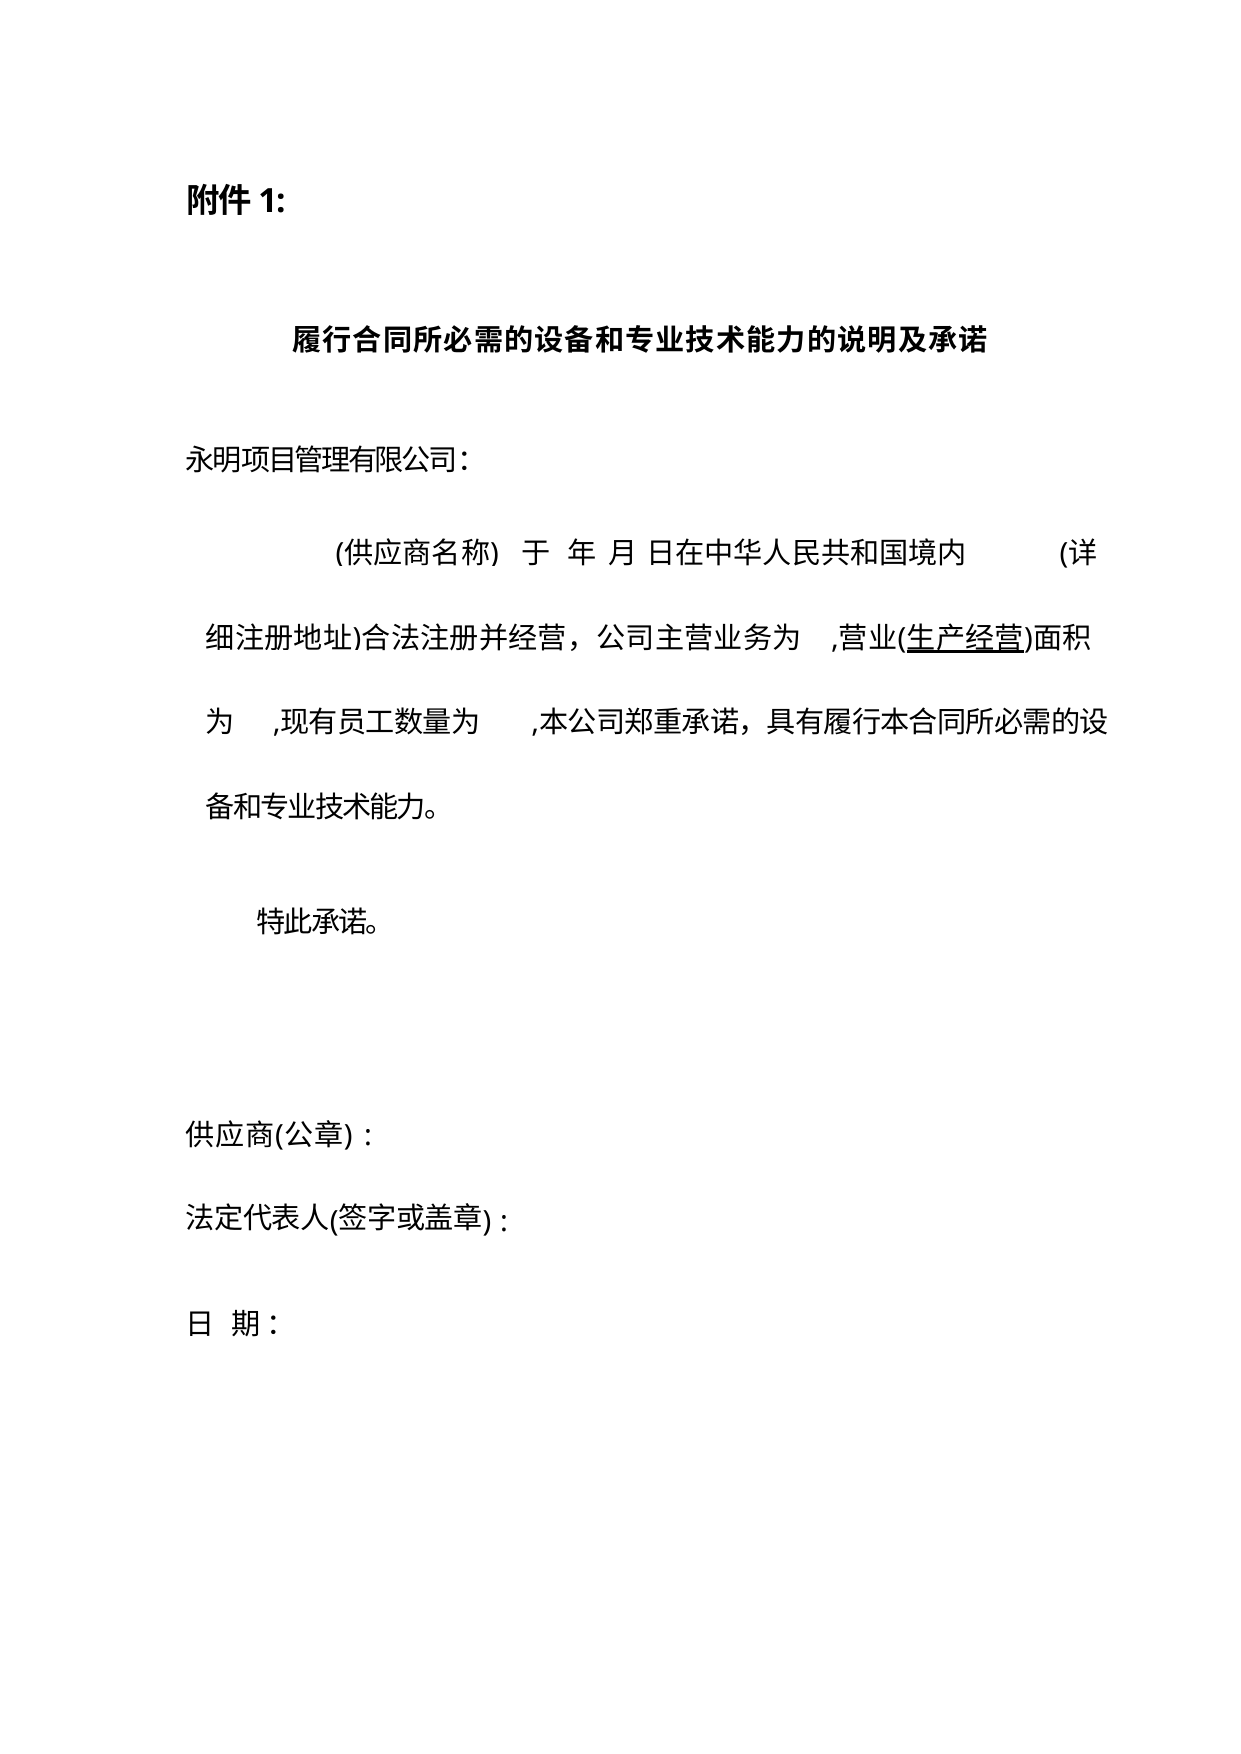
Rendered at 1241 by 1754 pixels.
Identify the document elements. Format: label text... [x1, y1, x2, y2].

text 法定代表人(签字或盖章) : [185, 1223, 1111, 1303]
text 永明项目管理有限公司： [185, 439, 1111, 478]
text 附件1: [186, 176, 1111, 221]
text (供应商名称) 于 年 月 日在中华人民共和国境内 (详细注册地址)合法注册并经营，公司主营业务为 ,营业(生产经营)面积为 ,现有员工数量为 ,本公司郑重承诺，具有履行本合同所必需的设备和专业技术能力。 [206, 529, 1111, 826]
text 特此承诺。 [206, 898, 1111, 941]
text 履行合同所必需的设备和专业技术能力的说明及承诺 [292, 319, 1111, 358]
text 供应商(公章) : [185, 1114, 1111, 1153]
text 日 期 ： [185, 1303, 1111, 1342]
